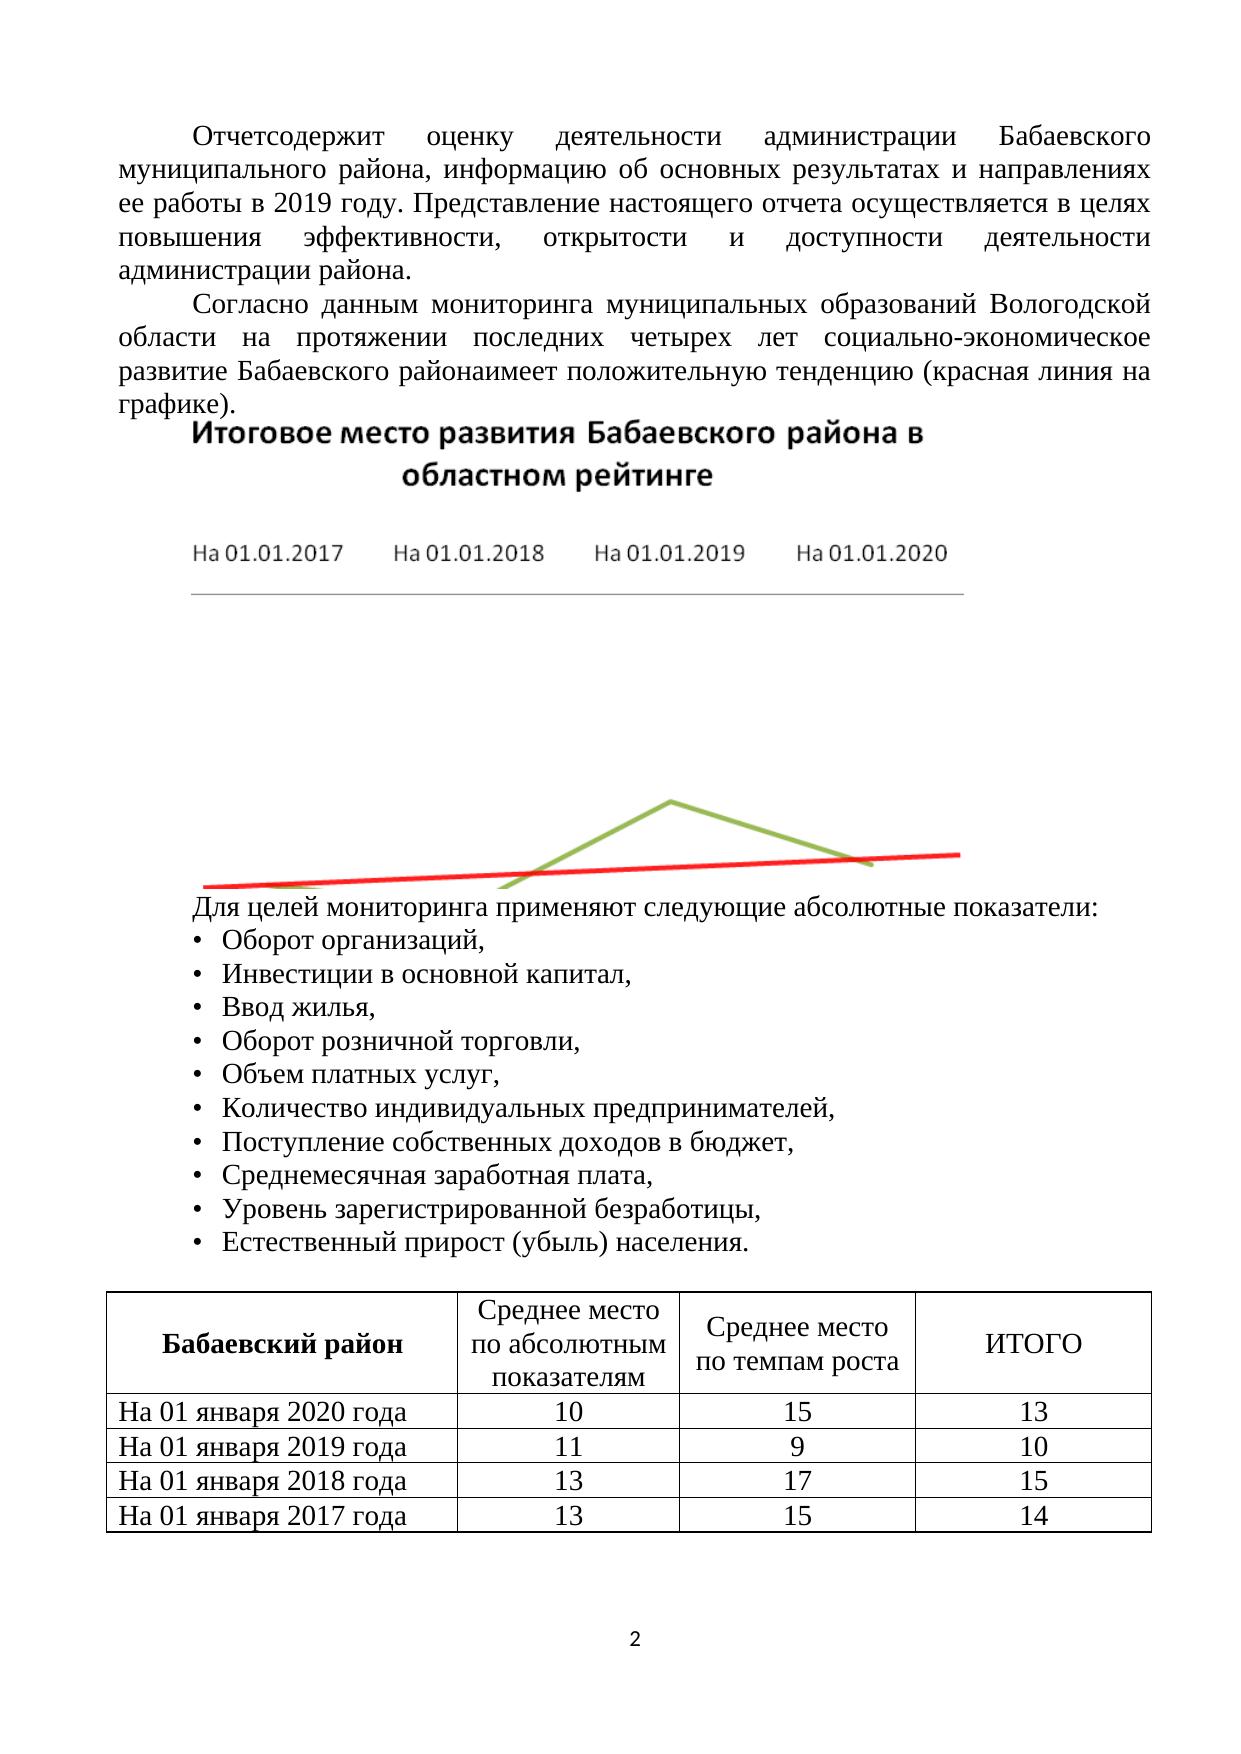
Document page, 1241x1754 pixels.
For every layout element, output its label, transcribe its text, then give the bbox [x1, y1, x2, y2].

list Количество индивидуальных предпринимателей, [192, 1090, 1152, 1124]
table_cell 17 [680, 1463, 915, 1497]
list Уровень зарегистрированной безработицы, [192, 1191, 1152, 1224]
table_cell На 01 января 2017 года [107, 1498, 457, 1531]
table_cell 11 [458, 1429, 679, 1462]
list Инвестиции в основной капитал, [192, 956, 1152, 989]
table_cell На 01 января 2020 года [107, 1394, 457, 1428]
table_cell 13 [916, 1394, 1151, 1428]
table_header Среднее место по абсолютным показателям [458, 1293, 679, 1393]
table_cell 15 [916, 1463, 1151, 1497]
table_cell 14 [916, 1498, 1151, 1531]
list Ввод жилья, [192, 989, 1152, 1023]
table_header ИТОГО [916, 1293, 1151, 1393]
table_cell На 01 января 2018 года [107, 1463, 457, 1497]
text Для целей мониторинга применяют следующие абсолютные показатели: [118, 889, 1152, 922]
table_cell 9 [680, 1429, 915, 1462]
table_cell 10 [458, 1394, 679, 1428]
list Естественный прирост (убыль) населения. [192, 1224, 1152, 1258]
table_cell 15 [680, 1498, 915, 1531]
table_cell 10 [916, 1429, 1151, 1462]
table_header Бабаевский район [107, 1293, 457, 1393]
table_cell На 01 января 2019 года [107, 1429, 457, 1462]
picture [191, 419, 964, 889]
list Оборот розничной торговли, [192, 1023, 1152, 1057]
list Объем платных услуг, [192, 1057, 1152, 1090]
table_header Среднее место по темпам роста [680, 1293, 915, 1393]
text Отчетсодержит оценку деятельности администрации Бабаевского муниципального района, информацию об основных результатах и направлениях ее работы в 2019 году. Представление настоящего отчета осуществляется в целях повышения эффективности, открытости и доступности деятельности администрации района. [118, 118, 1152, 286]
table_cell 13 [458, 1498, 679, 1531]
table_cell 13 [458, 1463, 679, 1497]
list Среднемесячная заработная плата, [192, 1157, 1152, 1191]
table_cell 15 [680, 1394, 915, 1428]
list Оборот организаций, [192, 922, 1152, 956]
list Поступление собственных доходов в бюджет, [192, 1124, 1152, 1157]
text Согласно данным мониторинга муниципальных образований Вологодской области на протяжении последних четырех лет социально-экономическое развитие Бабаевского районаимеет положительную тенденцию (красная линия на графике). [118, 286, 1152, 420]
